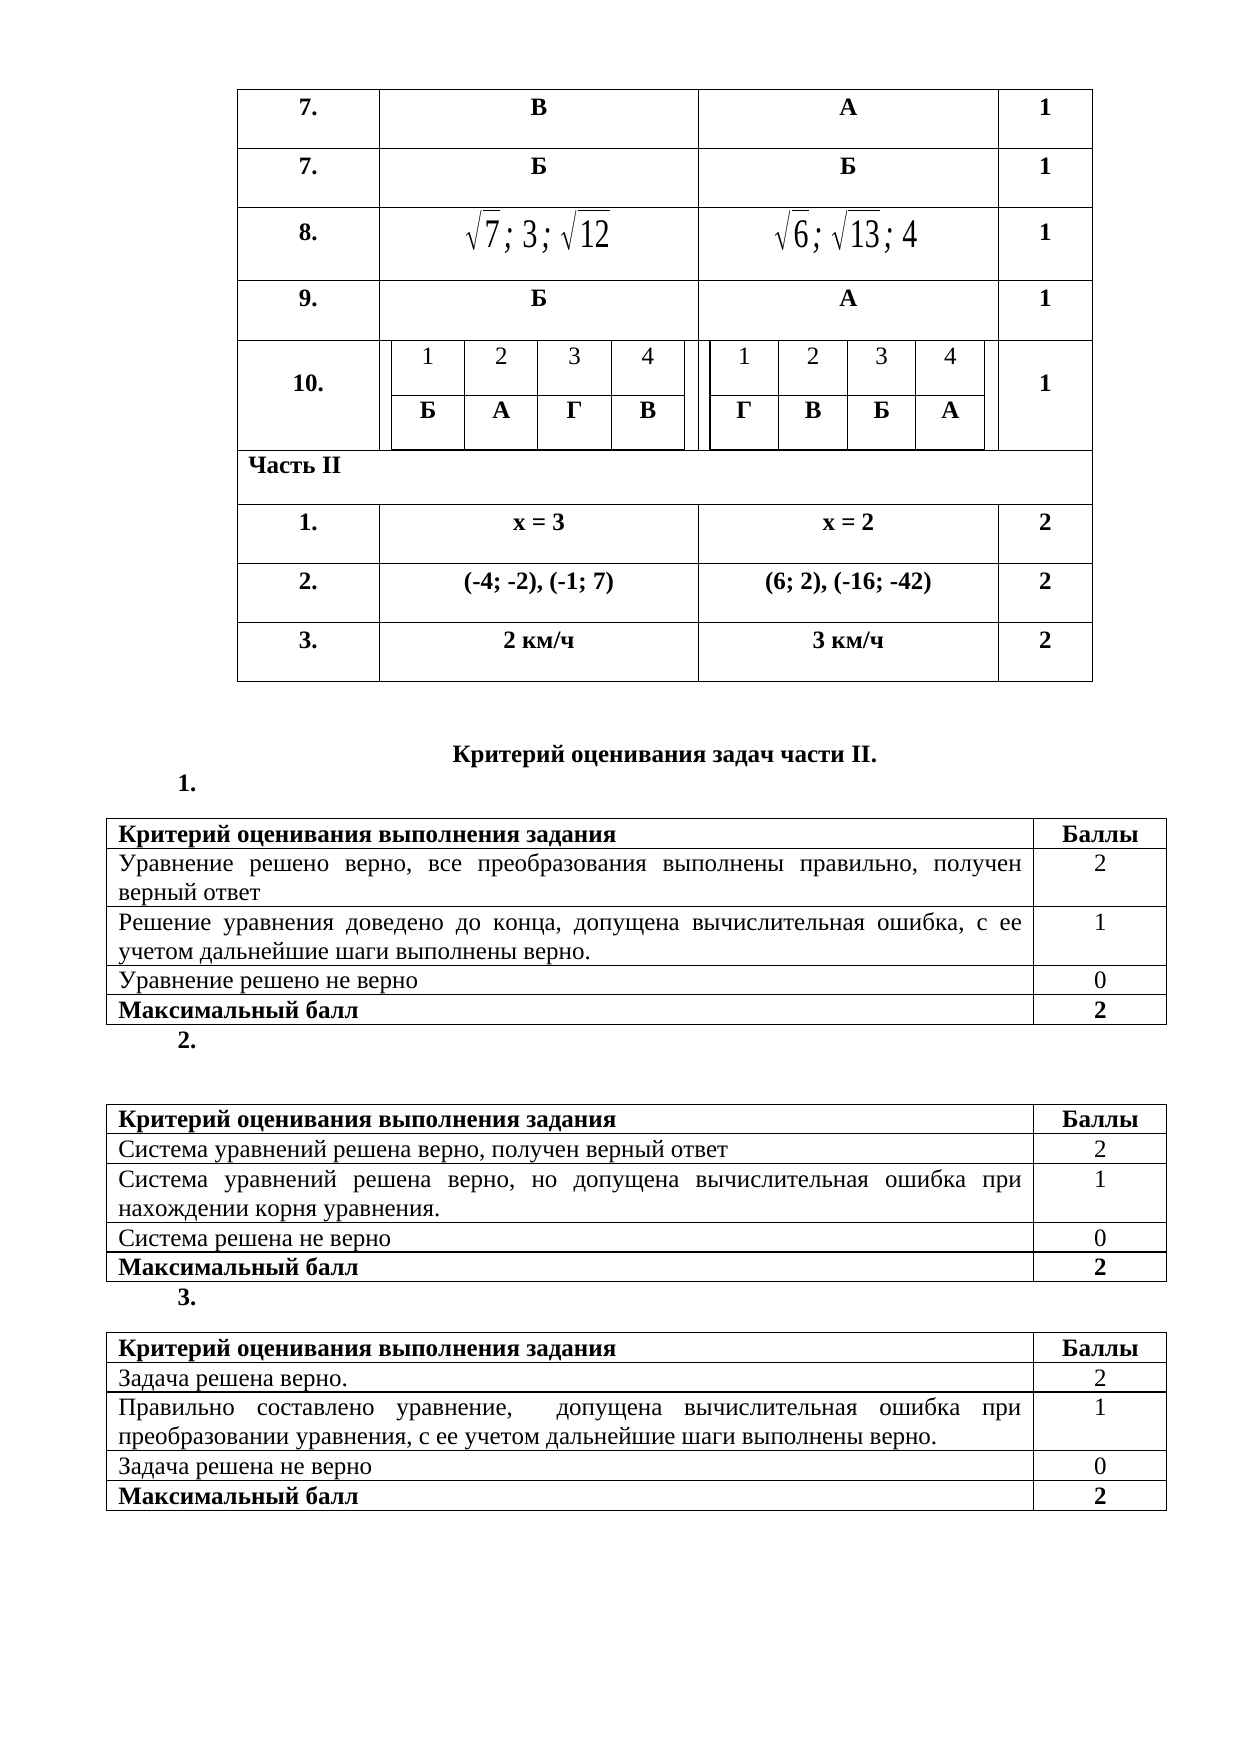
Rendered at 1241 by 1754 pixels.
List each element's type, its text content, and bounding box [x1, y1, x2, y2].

list 1. [118, 768, 1152, 797]
table_cell 2 [1034, 995, 1166, 1024]
table_cell [612, 396, 684, 449]
table_cell 7. [238, 149, 379, 207]
list 3. [118, 1282, 1152, 1311]
table_cell (6; 2), (-16; -42) [699, 564, 998, 622]
table_cell [779, 341, 847, 395]
table_cell Система уравнений решена верно, но допущена вычислительная ошибка при нахождении корня уравнения. [107, 1164, 1033, 1222]
table_header Баллы [1034, 1333, 1166, 1362]
table_cell [392, 341, 464, 395]
table_header Критерий оценивания выполнения задания [107, 1105, 1033, 1133]
table_cell 0 [1034, 966, 1166, 994]
table_cell [612, 341, 684, 395]
table_cell Задача решена не верно [107, 1451, 1033, 1480]
table_cell 1. [238, 505, 379, 563]
table_cell 2 [999, 623, 1092, 681]
table_cell 1 [999, 341, 1092, 450]
table_cell Правильно составлено уравнение, допущена вычислительная ошибка при преобразовании уравнения, с ее учетом дальнейшие шаги выполнены верно. [107, 1393, 1033, 1450]
table_cell 2 [1034, 1481, 1166, 1509]
table_cell Задача решена верно. [107, 1363, 1033, 1391]
table_cell [699, 208, 998, 280]
table_cell [392, 396, 464, 449]
table_cell [711, 396, 778, 449]
table_cell [779, 396, 847, 449]
table_cell Б [380, 149, 698, 207]
table_cell 1 [999, 208, 1092, 280]
table_cell Решение уравнения доведено до конца, допущена вычислительная ошибка, с ее учетом дальнейшие шаги выполнены верно. [107, 907, 1033, 964]
table_cell Б [699, 149, 998, 207]
table_cell 2 [999, 505, 1092, 563]
table_cell (-4; -2), (-1; 7) [380, 564, 698, 622]
table_cell 3. [238, 623, 379, 681]
table_cell 1 [1034, 1393, 1166, 1450]
table_cell Уравнение решено не верно [107, 966, 1033, 994]
table_cell [465, 396, 537, 449]
list 2. [118, 1025, 1152, 1054]
table_cell [699, 341, 709, 450]
table_cell Б [380, 281, 698, 339]
table_cell [465, 341, 537, 395]
table_cell 8. [238, 208, 379, 280]
table_cell [848, 396, 915, 449]
table_cell 2 [1034, 1134, 1166, 1163]
table_cell 2. [238, 564, 379, 622]
table_cell Максимальный балл [107, 995, 1033, 1024]
table_cell [538, 341, 611, 395]
table_cell 10. [238, 341, 379, 450]
table_cell 2 [1034, 1253, 1166, 1281]
table_cell Система решена не верно [107, 1223, 1033, 1251]
table_cell В [380, 90, 698, 148]
table_cell 9. [238, 281, 379, 339]
table_cell [685, 341, 698, 450]
table_cell 1 [1034, 907, 1166, 964]
table_cell 1 [999, 90, 1092, 148]
table_cell Система уравнений решена верно, получен верный ответ [107, 1134, 1033, 1163]
table_cell [380, 623, 698, 681]
table_cell [380, 341, 391, 450]
table_cell Максимальный балл [107, 1253, 1033, 1281]
table_cell А [699, 90, 998, 148]
table_cell 1 [1034, 1164, 1166, 1222]
table_header Баллы [1034, 1105, 1166, 1133]
table_cell Уравнение решено верно, все преобразования выполнены правильно, получен верный ответ [107, 849, 1033, 906]
table_cell 0 [1034, 1223, 1166, 1251]
table_cell [380, 208, 698, 280]
table_cell 1 [999, 149, 1092, 207]
table_cell [699, 623, 998, 681]
table_cell 2 [999, 564, 1092, 622]
table_cell 0 [1034, 1451, 1166, 1480]
table_cell х = 3 [380, 505, 698, 563]
table_cell А [699, 281, 998, 339]
list Критерий оценивания задач части II. [118, 739, 1152, 768]
table_cell 7. [238, 90, 379, 148]
table_cell 1 [999, 281, 1092, 339]
table_header Баллы [1034, 819, 1166, 847]
table_cell [916, 341, 984, 395]
table_header Критерий оценивания выполнения задания [107, 1333, 1033, 1362]
table_cell 2 [1034, 1363, 1166, 1391]
table_cell 2 [1034, 849, 1166, 906]
table_cell Максимальный балл [107, 1481, 1033, 1509]
table_cell [538, 396, 611, 449]
table_cell [916, 396, 984, 449]
table_cell Часть II [238, 451, 1092, 504]
table_cell х = 2 [699, 505, 998, 563]
table_header Критерий оценивания выполнения задания [107, 819, 1033, 847]
table_cell [985, 341, 998, 450]
table_cell [848, 341, 915, 395]
table_cell [711, 341, 778, 395]
